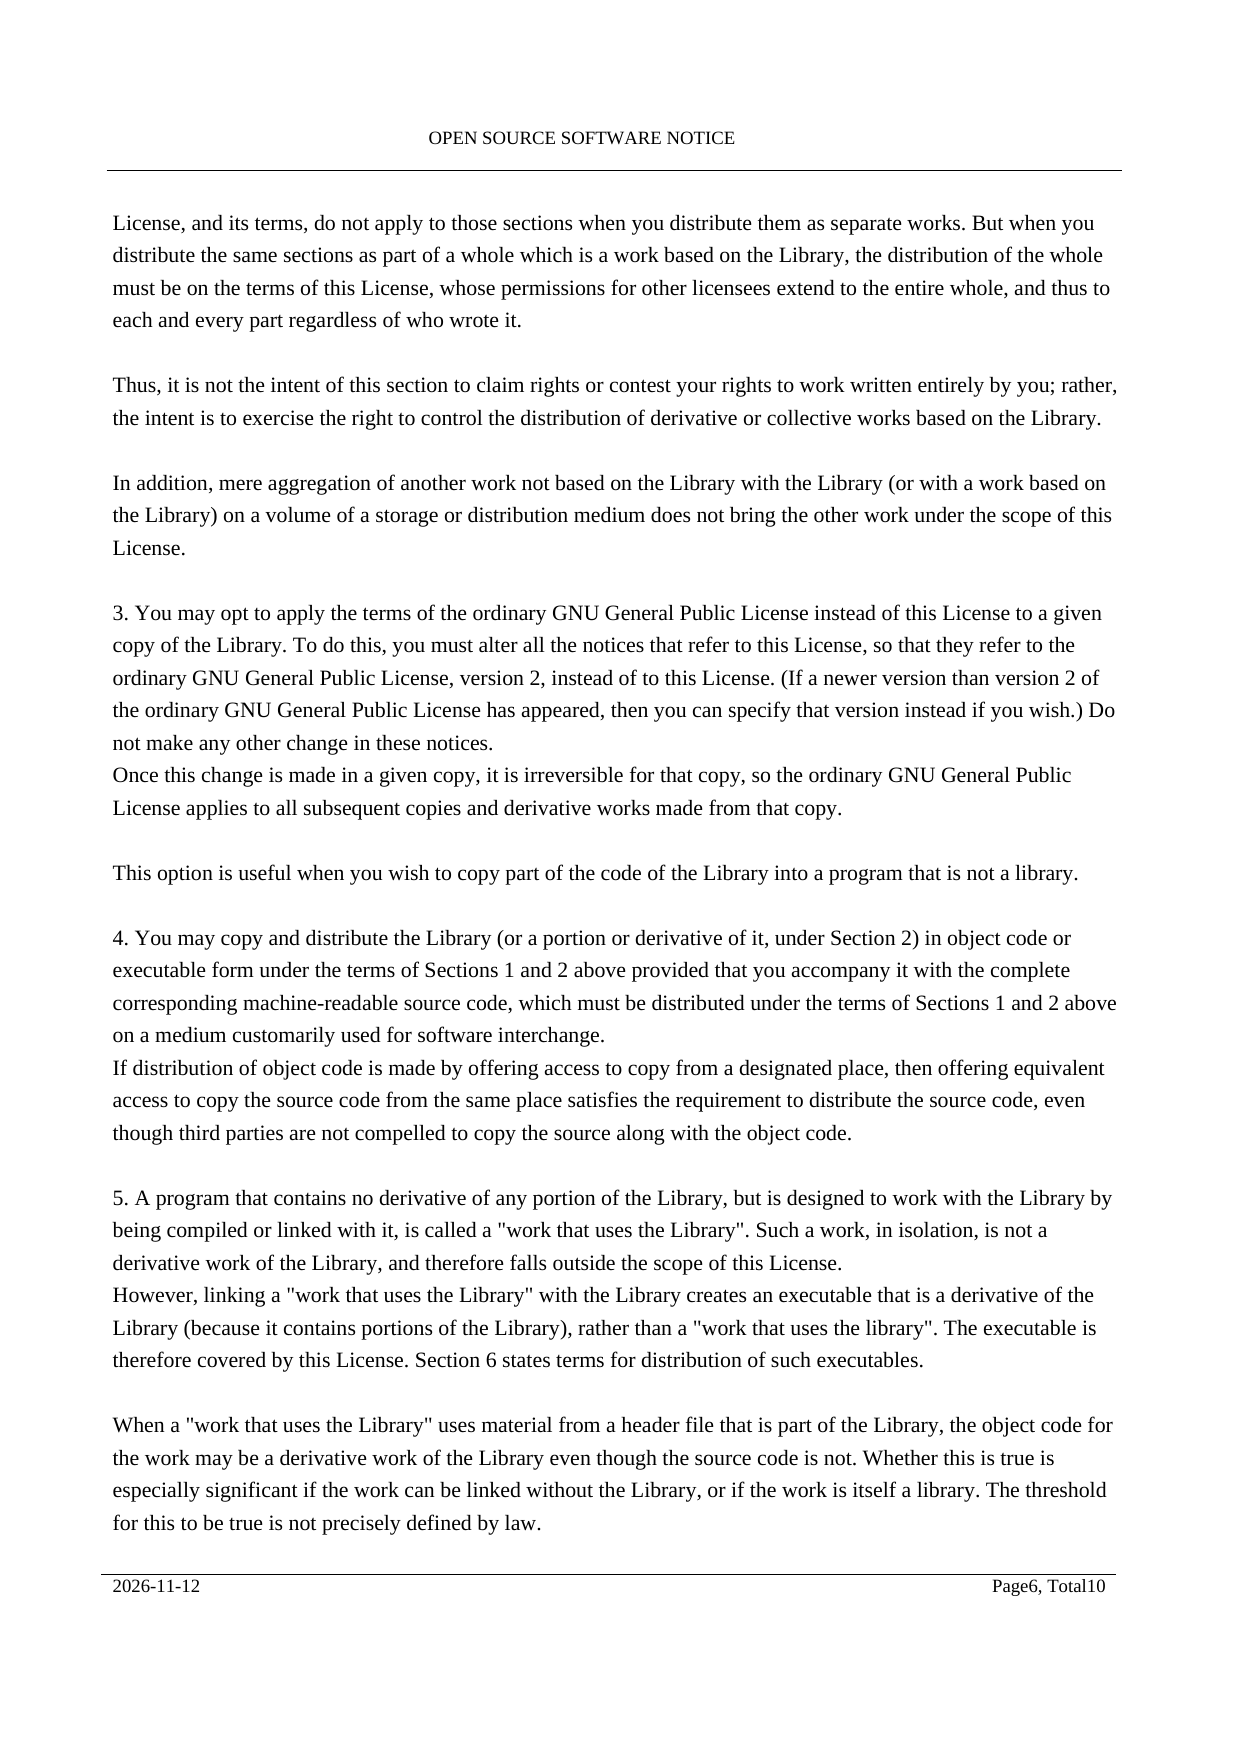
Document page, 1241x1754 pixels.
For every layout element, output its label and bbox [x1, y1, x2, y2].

text [112, 206, 1128, 1539]
